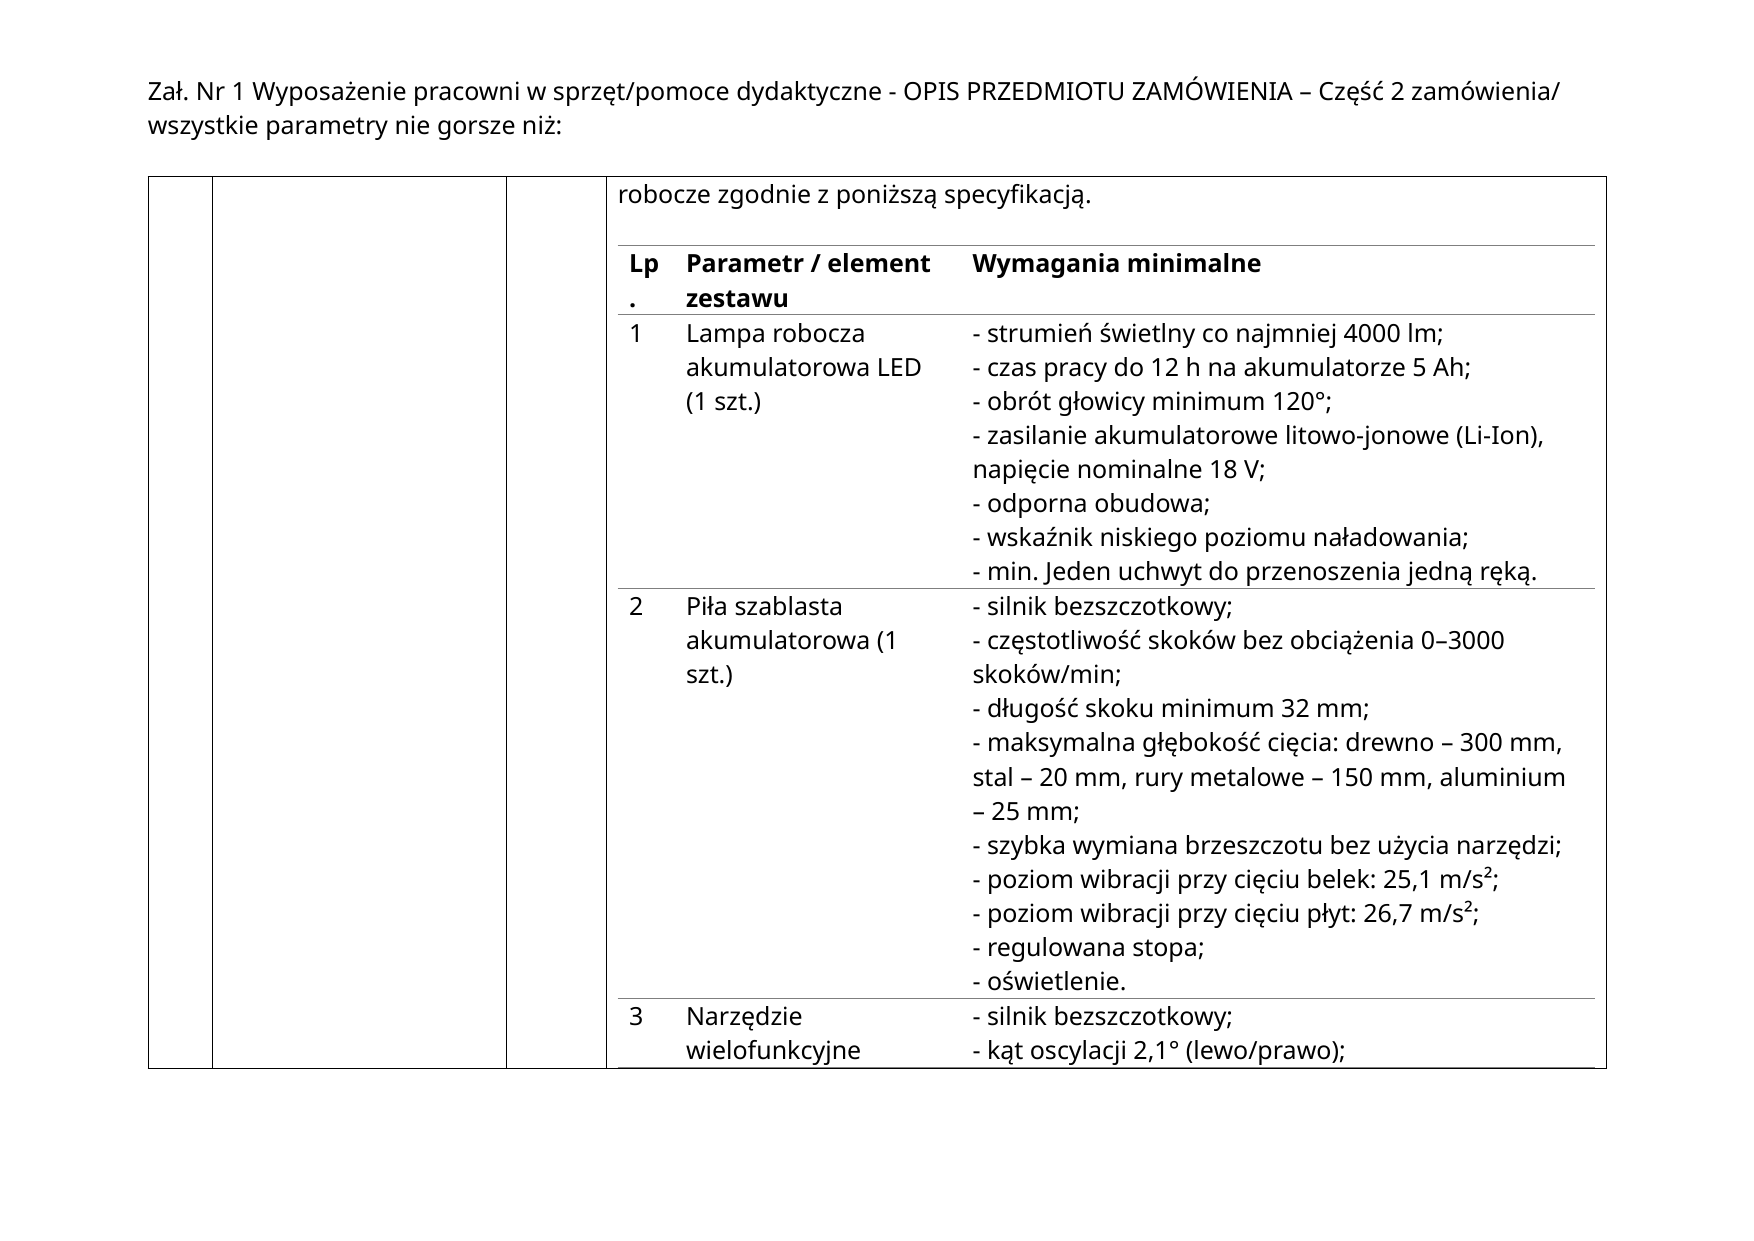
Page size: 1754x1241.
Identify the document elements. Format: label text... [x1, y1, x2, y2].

table_cell 1 [507, 177, 606, 1068]
table_cell 2 [149, 177, 212, 1068]
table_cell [607, 177, 1606, 1068]
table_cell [213, 177, 506, 1068]
